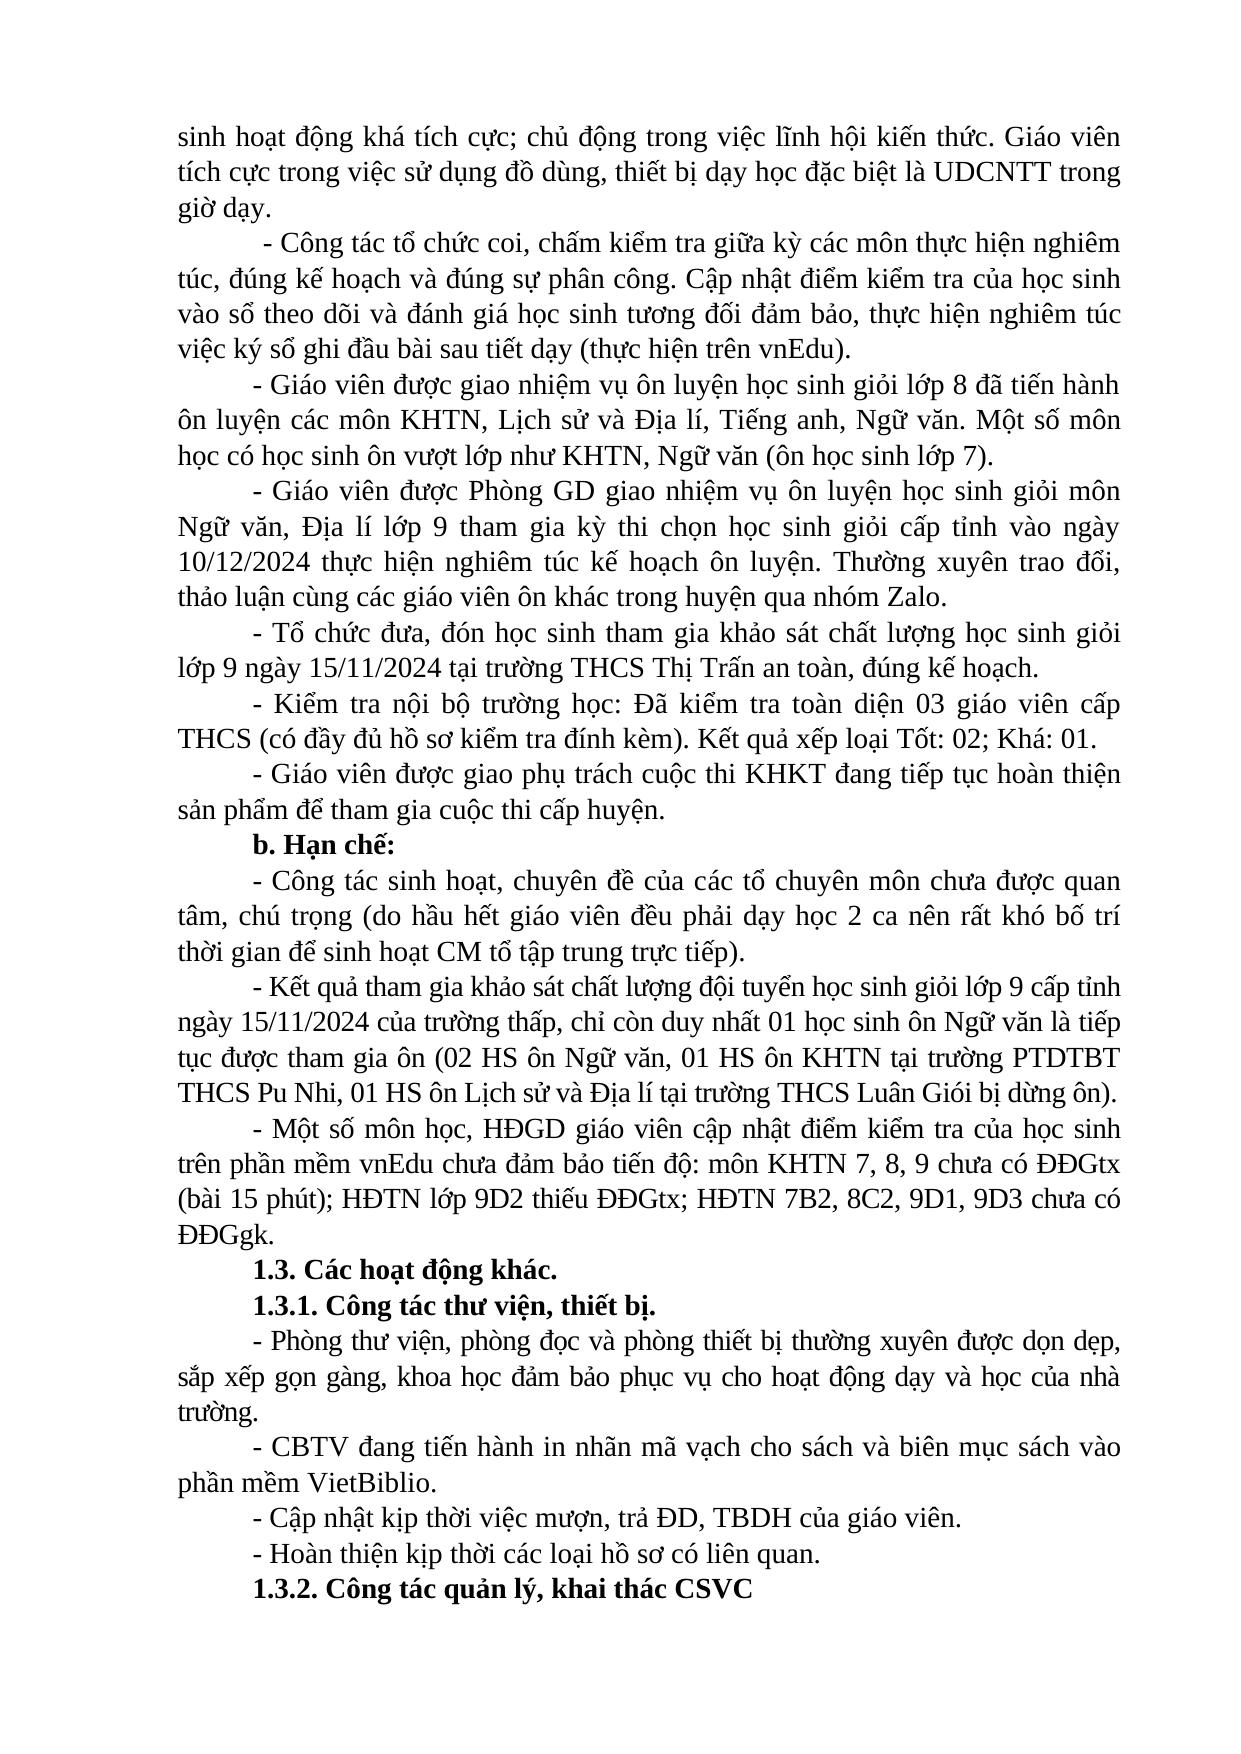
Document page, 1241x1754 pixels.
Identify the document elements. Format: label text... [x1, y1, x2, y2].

text - Một số môn học, HĐGD giáo viên cập nhật điểm kiểm tra của học sinh trên phần mềm vnEdu chưa đảm bảo tiến độ: môn KHTN 7, 8, 9 chưa có ĐĐGtx (bài 15 phút); HĐTN lớp 9D2 thiếu ĐĐGtx; HĐTN 7B2, 8C2, 9D1, 9D3 chưa có ĐĐGgk. [177, 1110, 1122, 1251]
text b. Hạn chế: [177, 826, 1122, 862]
text - Kiểm tra nội bộ trường học: Đã kiểm tra toàn diện 03 giáo viên cấp THCS (có đầy đủ hồ sơ kiểm tra đính kèm). Kết quả xếp loại Tốt: 02; Khá: 01. [177, 685, 1122, 756]
text - Hoàn thiện kịp thời các loại hồ sơ có liên quan. [177, 1535, 1122, 1570]
text 1.3.1. Công tác thư viện, thiết bị. [177, 1287, 1122, 1322]
text - Cập nhật kịp thời việc mượn, trả ĐD, TBDH của giáo viên. [177, 1499, 1122, 1535]
text - Phòng thư viện, phòng đọc và phòng thiết bị thường xuyên được dọn dẹp, sắp xếp gọn gàng, khoa học đảm bảo phục vụ cho hoạt động dạy và học của nhà trường. [177, 1322, 1122, 1428]
text 1.3. Các hoạt động khác. [177, 1251, 1122, 1287]
text - Giáo viên được giao phụ trách cuộc thi KHKT đang tiếp tục hoàn thiện sản phẩm để tham gia cuộc thi cấp huyện. [177, 756, 1122, 826]
text 1.3.2. Công tác quản lý, khai thác CSVC [177, 1570, 1122, 1606]
text - Kết quả tham gia khảo sát chất lượng đội tuyển học sinh giỏi lớp 9 cấp tỉnh ngày 15/11/2024 của trường thấp, chỉ còn duy nhất 01 học sinh ôn Ngữ văn là tiếp tục được tham gia ôn (02 HS ôn Ngữ văn, 01 HS ôn KHTN tại trường PTDTBT THCS Pu Nhi, 01 HS ôn Lịch sử và Địa lí tại trường THCS Luân Giói bị dừng ôn). [177, 968, 1122, 1110]
text - CBTV đang tiến hành in nhãn mã vạch cho sách và biên mục sách vào phần mềm VietBiblio. [177, 1428, 1122, 1499]
text - Giáo viên được Phòng GD giao nhiệm vụ ôn luyện học sinh giỏi môn Ngữ văn, Địa lí lớp 9 tham gia kỳ thi chọn học sinh giỏi cấp tỉnh vào ngày 10/12/2024 thực hiện nghiêm túc kế hoạch ôn luyện. Thường xuyên trao đổi, thảo luận cùng các giáo viên ôn khác trong huyện qua nhóm Zalo. [177, 472, 1122, 614]
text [177, 118, 1122, 224]
text - Công tác sinh hoạt, chuyên đề của các tổ chuyên môn chưa được quan tâm, chú trọng (do hầu hết giáo viên đều phải dạy học 2 ca nên rất khó bố trí thời gian để sinh hoạt CM tổ tập trung trực tiếp). [177, 862, 1122, 968]
text - Tổ chức đưa, đón học sinh tham gia khảo sát chất lượng học sinh giỏi lớp 9 ngày 15/11/2024 tại trường THCS Thị Trấn an toàn, đúng kế hoạch. [177, 614, 1122, 685]
text - Giáo viên được giao nhiệm vụ ôn luyện học sinh giỏi lớp 8 đã tiến hành ôn luyện các môn KHTN, Lịch sử và Địa lí, Tiếng anh, Ngữ văn. Một số môn học có học sinh ôn vượt lớp như KHTN, Ngữ văn (ôn học sinh lớp 7). [177, 366, 1122, 472]
text - Công tác tổ chức coi, chấm kiểm tra giữa kỳ các môn thực hiện nghiêm túc, đúng kế hoạch và đúng sự phân công. Cập nhật điểm kiểm tra của học sinh vào sổ theo dõi và đánh giá học sinh tương đối đảm bảo, thực hiện nghiêm túc việc ký sổ ghi đầu bài sau tiết dạy (thực hiện trên vnEdu). [177, 224, 1122, 366]
